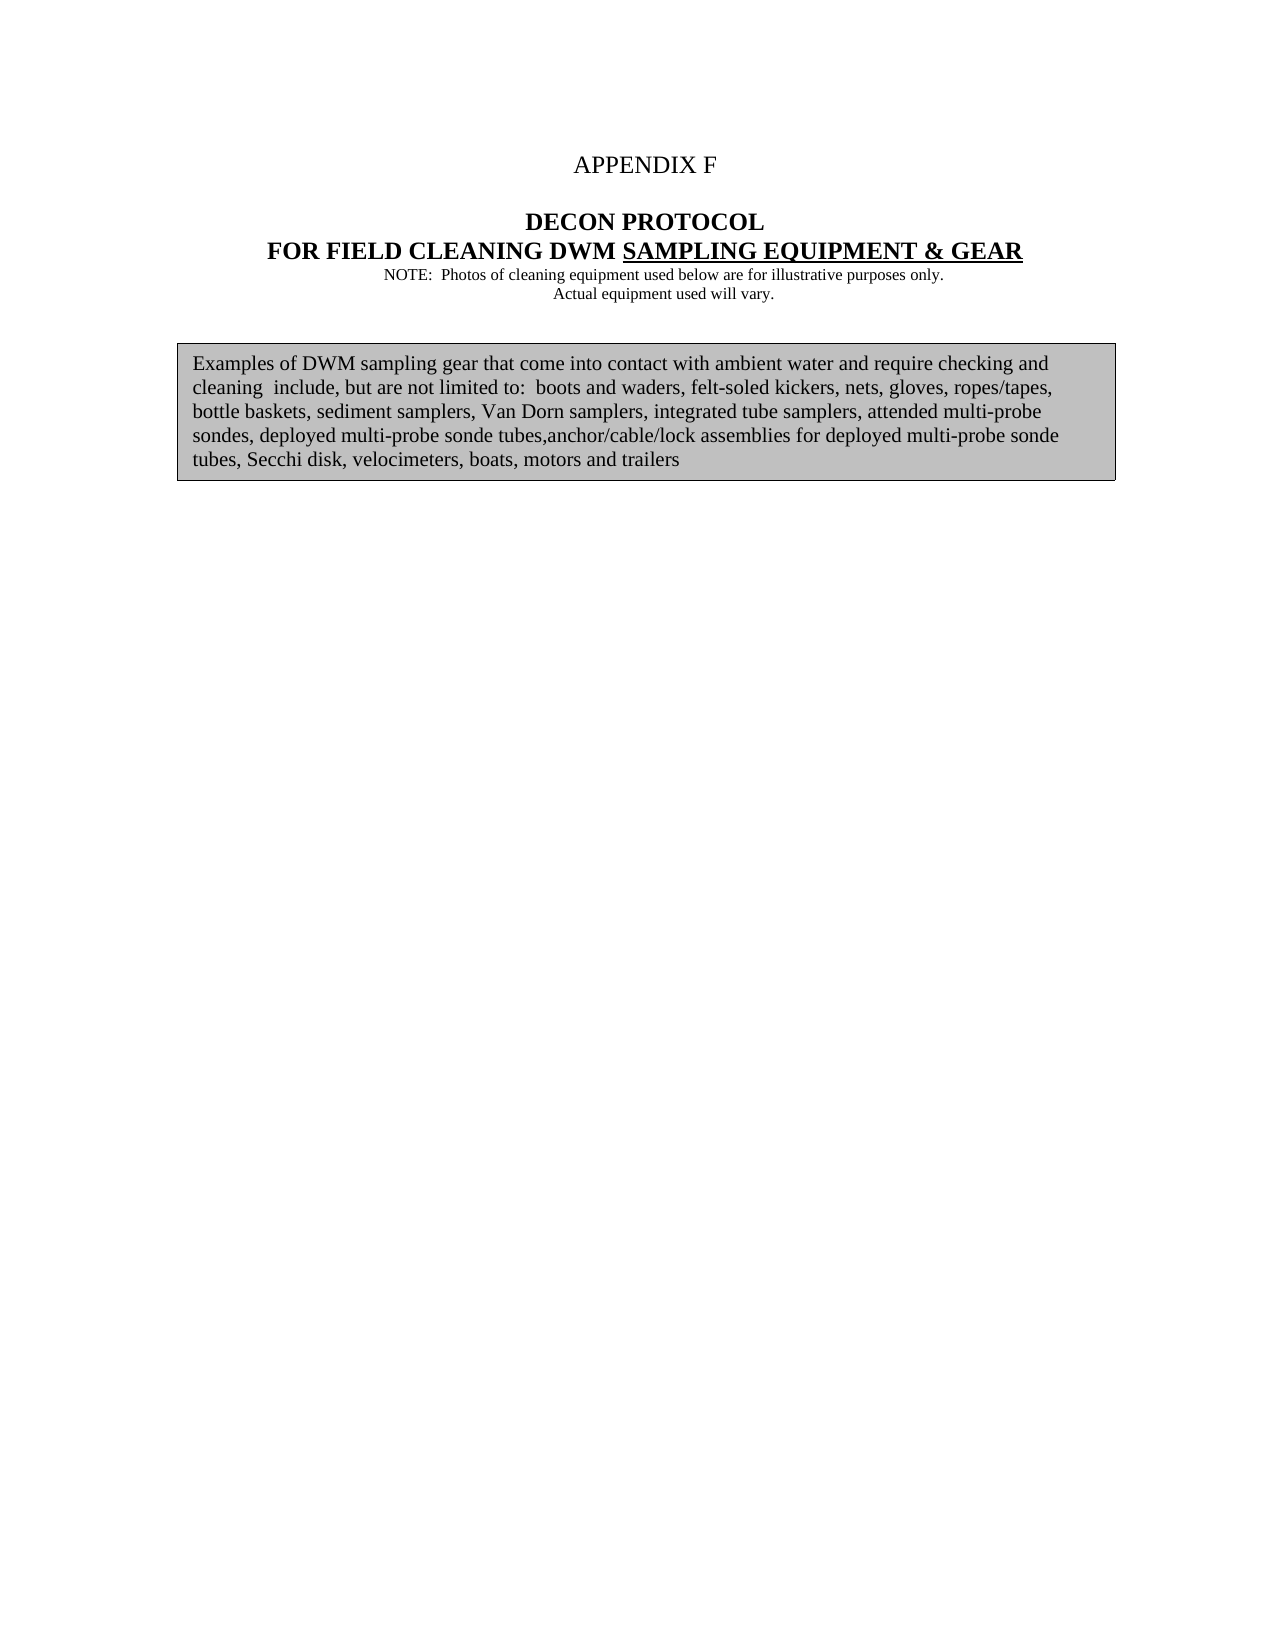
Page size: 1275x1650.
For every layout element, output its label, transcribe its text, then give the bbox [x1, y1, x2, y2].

subtitle DECON PROTOCOL [165, 207, 1125, 236]
text APPENDIX F [165, 150, 1125, 179]
text Actual equipment used will vary. [202, 284, 1125, 303]
subtitle FOR FIELD CLEANING DWM SAMPLING EQUIPMENT & GEAR [165, 236, 1125, 265]
text NOTE: Photos of cleaning equipment used below are for illustrative purposes only. [202, 265, 1125, 284]
